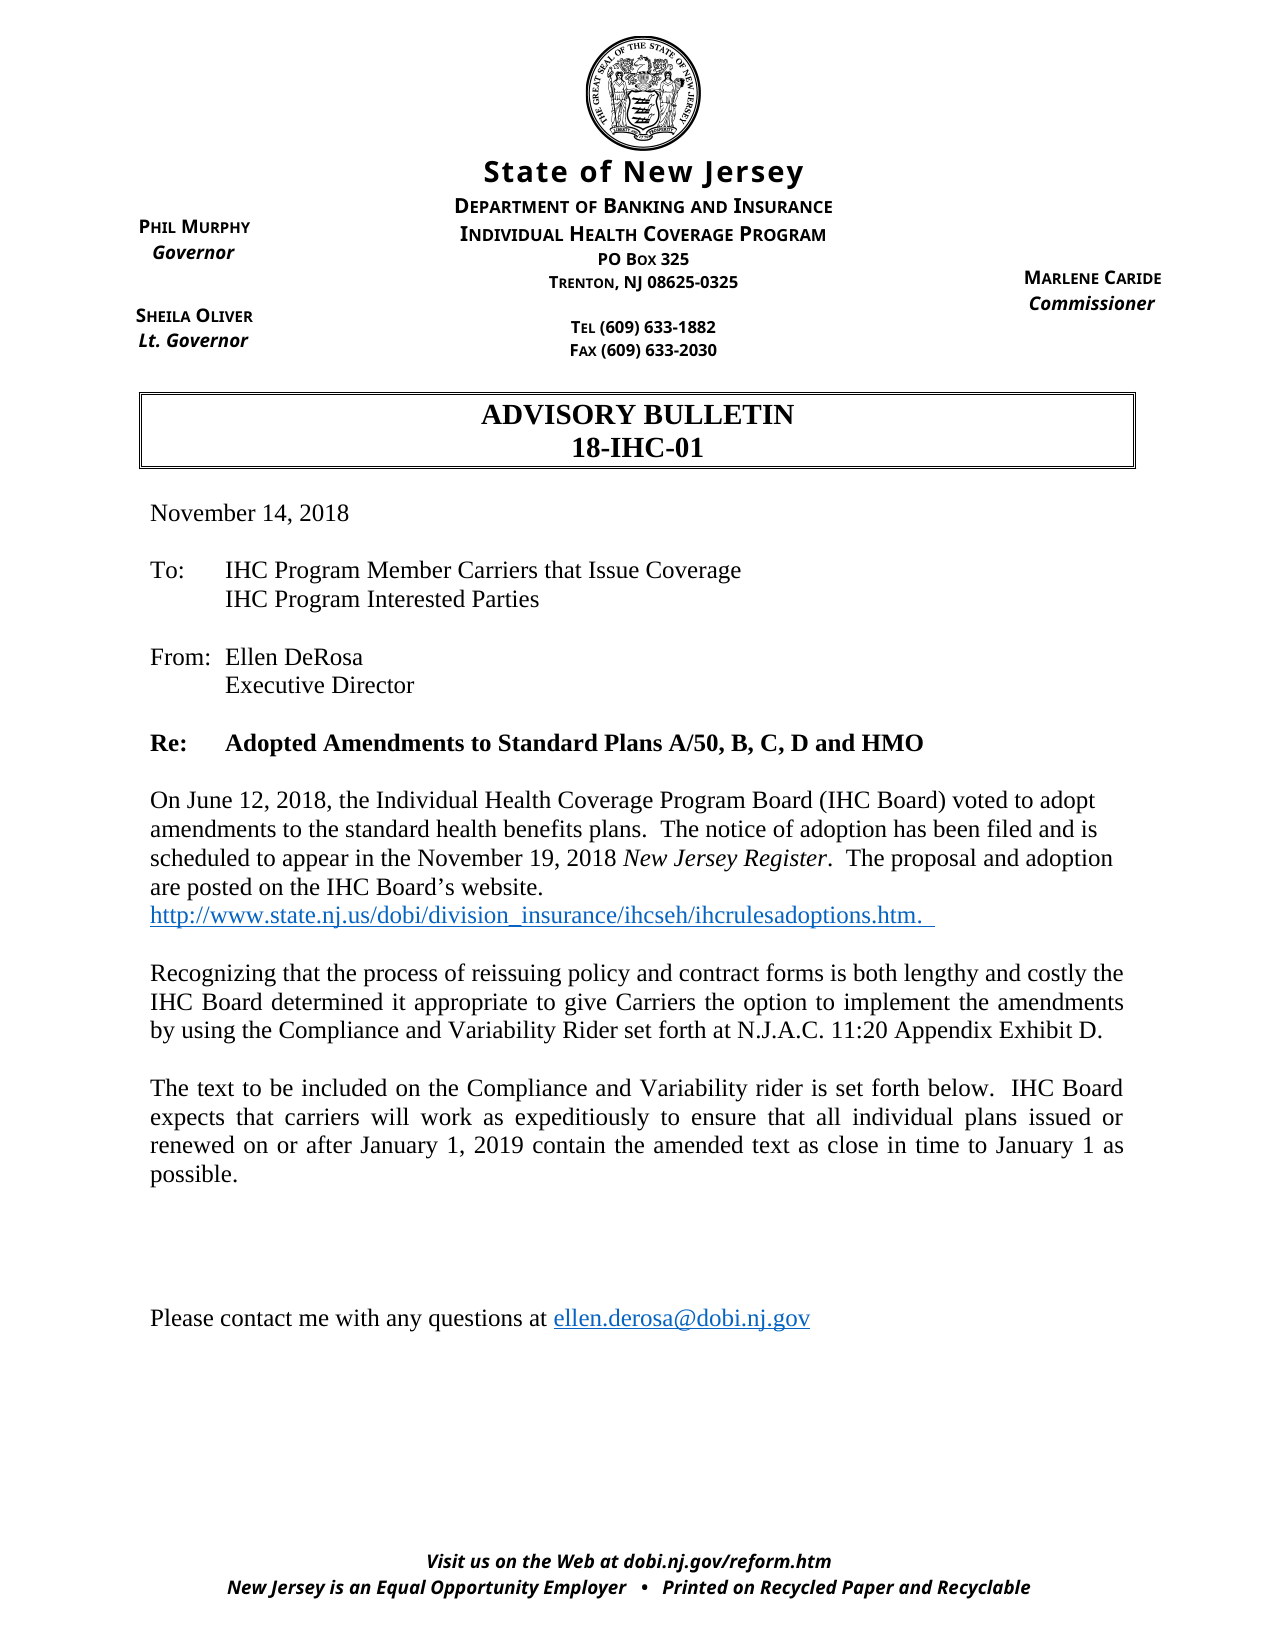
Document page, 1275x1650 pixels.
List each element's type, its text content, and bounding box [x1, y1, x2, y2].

text Executive Director [150, 671, 1125, 699]
text IHC Program Interested Parties [150, 584, 1125, 613]
text On June 12, 2018, the Individual Health Coverage Program Board (IHC Board) voted to adopt amendments to the standard health benefits plans. The notice of adoption has been filed and is scheduled to appear in the November 19, 2018 New Jersey Register. The proposal and adoption are posted on the IHC Board’s website. http://www.state.nj.us/dobi/division_insurance/ihcseh/ihcrulesadoptions.htm. [150, 786, 1125, 929]
text To: IHC Program Member Carriers that Issue Coverage [150, 556, 1125, 584]
text November 14, 2018 [150, 498, 1125, 527]
text 18-IHC-01 [142, 425, 1133, 466]
picture [585, 36, 701, 151]
text From: Ellen DeRosa [150, 642, 1125, 671]
text Please contact me with any questions at ellen.derosa@dobi.nj.gov [150, 1303, 1125, 1332]
text Recognizing that the process of reissuing policy and contract forms is both lengthy and costly the IHC Board determined it appropriate to give Carriers the option to implement the amendments by using the Compliance and Variability Rider set forth at N.J.A.C. 11:20 Appendix Exhibit D. [150, 958, 1125, 1044]
text Re: Adopted Amendments to Standard Plans A/50, B, C, D and HMO [150, 728, 1125, 757]
text The text to be included on the Compliance and Variability rider is set forth below. IHC Board expects that carriers will work as expeditiously to ensure that all individual plans issued or renewed on or after January 1, 2019 contain the amended text as close in time to January 1 as possible. [150, 1073, 1125, 1188]
text ADVISORY BULLETIN [142, 395, 1133, 425]
